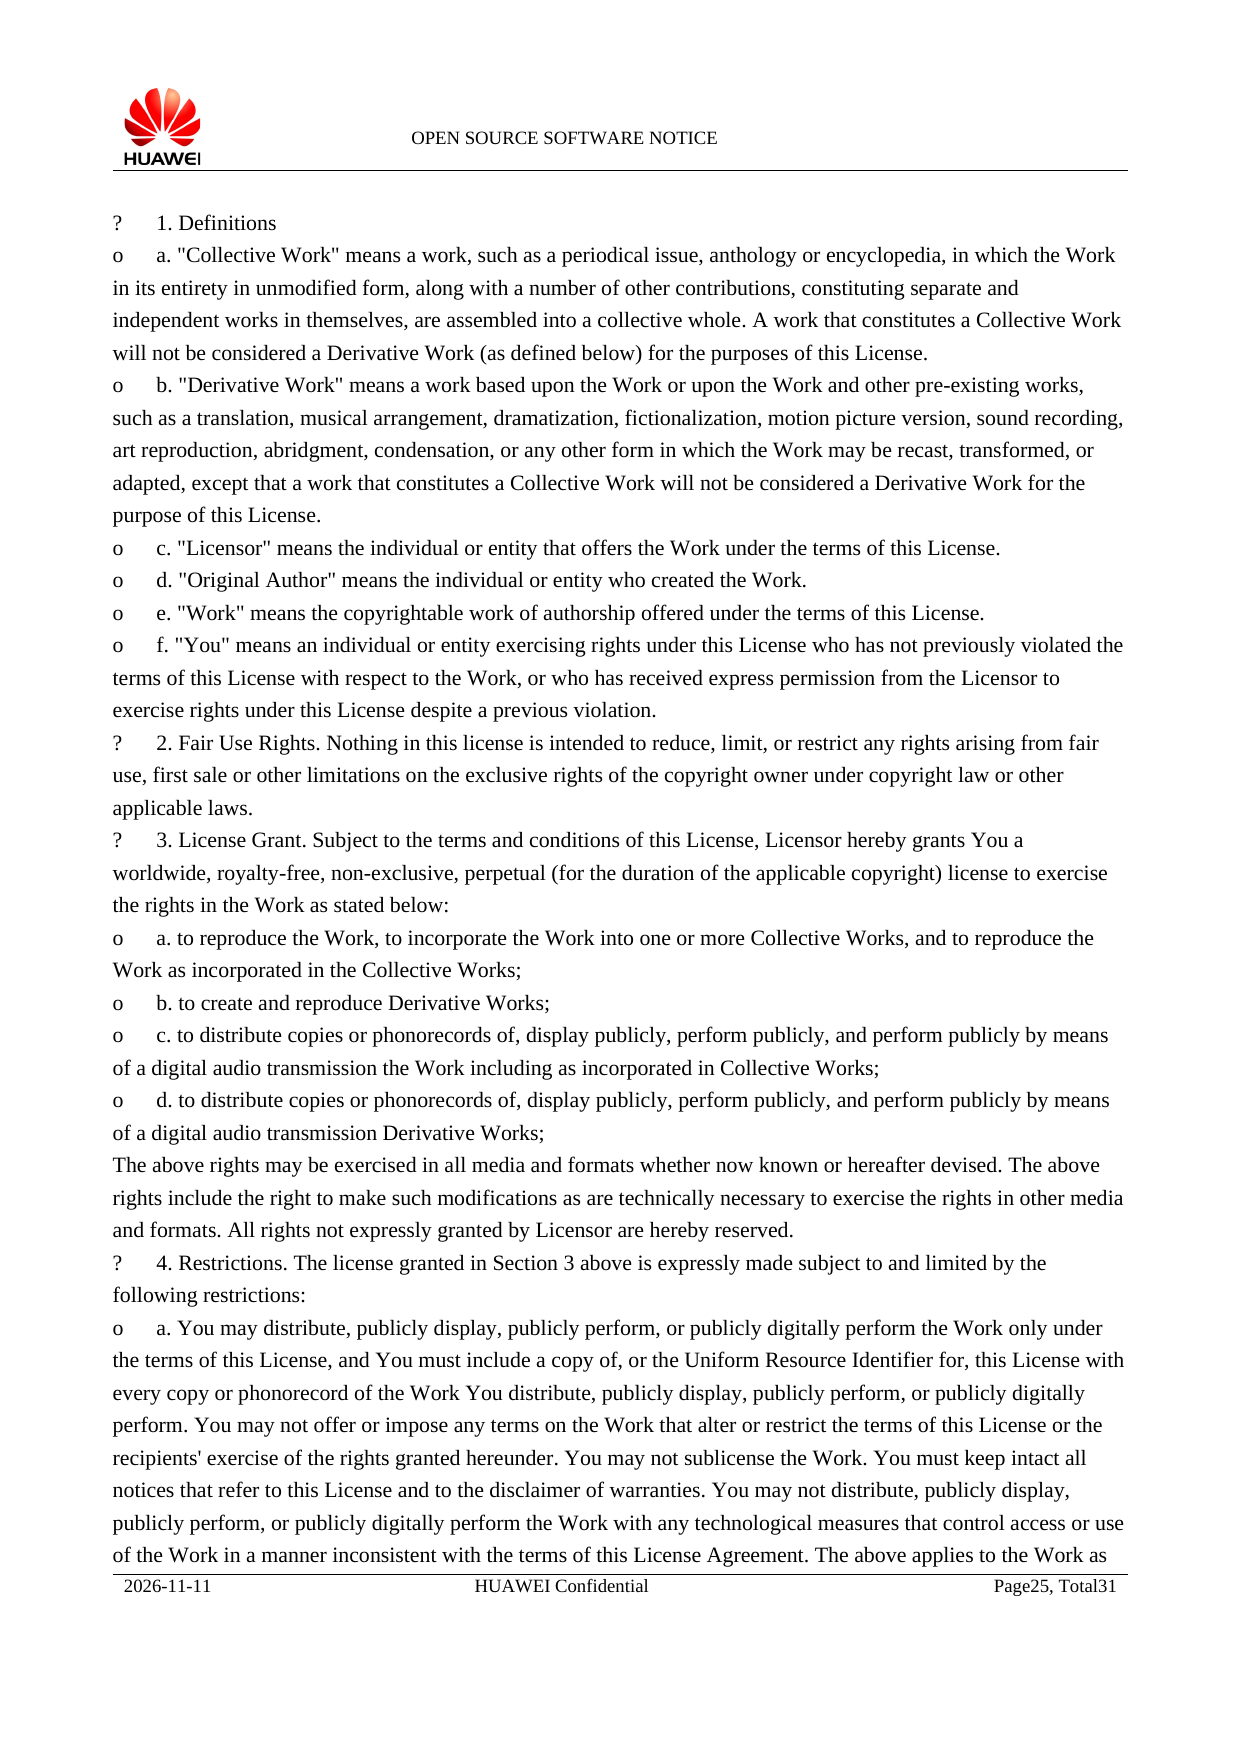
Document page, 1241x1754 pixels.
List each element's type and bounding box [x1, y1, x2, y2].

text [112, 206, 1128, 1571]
picture [124, 88, 201, 165]
